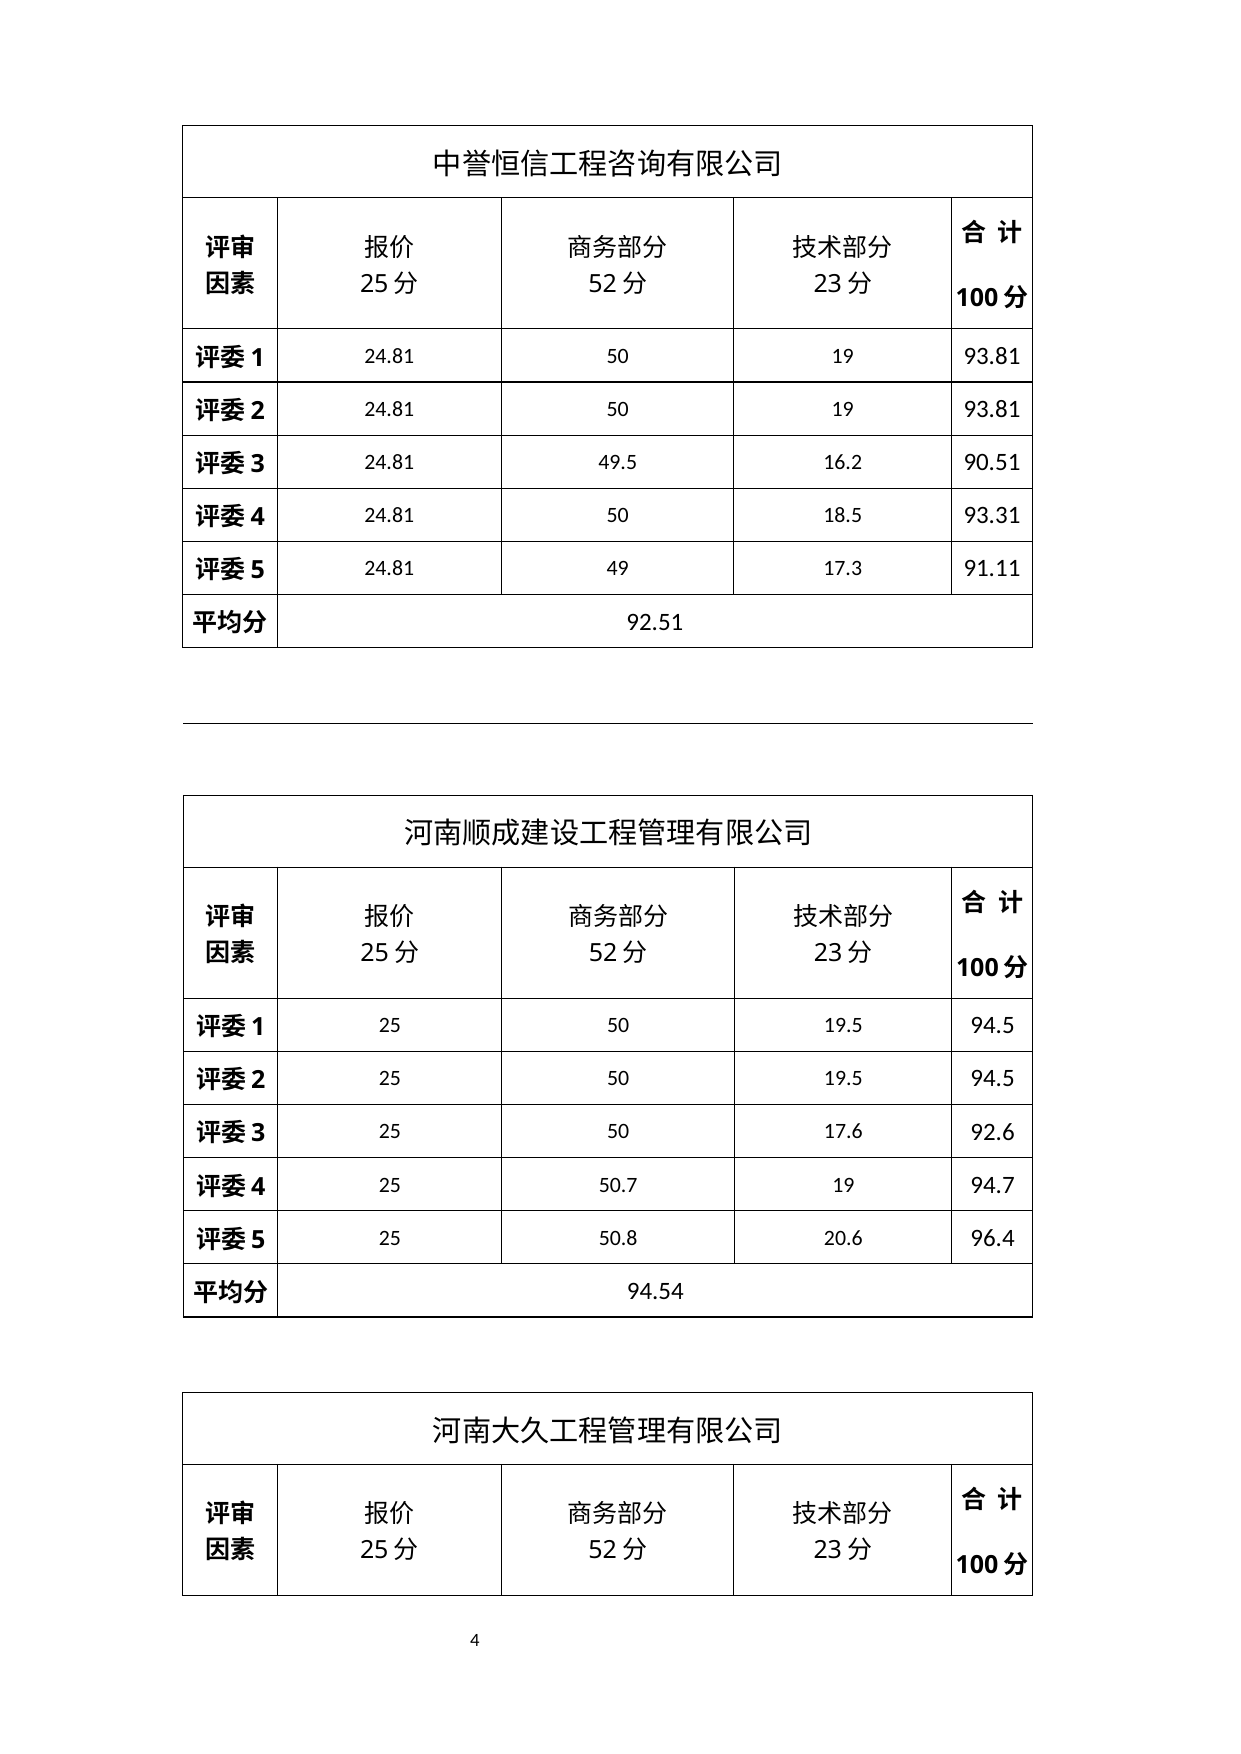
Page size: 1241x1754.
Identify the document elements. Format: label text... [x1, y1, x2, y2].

table_cell 评审 因素 [183, 1465, 277, 1595]
table_cell 93.81 [952, 383, 1032, 434]
table_header [183, 724, 1033, 795]
table_cell 平均分 [183, 595, 277, 647]
table_cell 19.5 [735, 1052, 951, 1104]
table_cell 评委4 [184, 1158, 277, 1210]
table_cell 商务部分 52分 [502, 198, 733, 328]
table_cell 25 [278, 1105, 501, 1157]
table_cell 19.5 [735, 999, 951, 1051]
table_cell 24.81 [278, 383, 501, 434]
table_cell 96.4 [952, 1211, 1032, 1263]
table_cell 94.5 [952, 999, 1032, 1051]
table_cell 评委1 [183, 329, 277, 381]
table_cell 19 [734, 329, 951, 381]
table_cell 评委1 [184, 999, 277, 1051]
table_cell 评委5 [184, 1211, 277, 1263]
table_cell 商务部分 52分 [502, 1465, 733, 1595]
table_cell 25 [278, 999, 501, 1051]
table_cell 24.81 [278, 489, 501, 541]
table_cell 94.7 [952, 1158, 1032, 1210]
table_cell 技术部分 23分 [734, 198, 951, 328]
table_cell 评委5 [183, 542, 277, 594]
table_cell 50 [502, 329, 733, 381]
table_cell 93.31 [952, 489, 1032, 541]
table_cell 19 [735, 1158, 951, 1210]
table_cell 合 计 100分 [952, 868, 1032, 998]
table_cell 平均分 [184, 1264, 277, 1316]
table_cell 50.7 [502, 1158, 734, 1210]
table_cell 技术部分 23分 [734, 1465, 951, 1595]
table_cell 评委3 [184, 1105, 277, 1157]
table_cell 25 [278, 1211, 501, 1263]
table_cell 50 [502, 383, 733, 434]
table_cell 92.6 [952, 1105, 1032, 1157]
table_cell 92.51 [278, 595, 1032, 647]
table_cell 19 [734, 383, 951, 434]
table_header 中誉恒信工程咨询有限公司 [183, 126, 1032, 197]
table_cell 评委2 [184, 1052, 277, 1104]
table_cell 94.54 [278, 1264, 1032, 1316]
table_cell 评委4 [183, 489, 277, 541]
table_cell 报价 25分 [278, 198, 501, 328]
table_cell 94.5 [952, 1052, 1032, 1104]
table_cell 49.5 [502, 436, 733, 488]
table_cell 16.2 [734, 436, 951, 488]
table_cell 25 [278, 1158, 501, 1210]
table_cell 24.81 [278, 542, 501, 594]
table_header 河南大久工程管理有限公司 [183, 1393, 1032, 1464]
table_cell 25 [278, 1052, 501, 1104]
table_cell 评委2 [183, 383, 277, 434]
table_cell 报价 25分 [278, 868, 501, 998]
table_cell 20.6 [735, 1211, 951, 1263]
table_cell 评审 因素 [184, 868, 277, 998]
table_cell 24.81 [278, 329, 501, 381]
table_cell 90.51 [952, 436, 1032, 488]
table_cell 24.81 [278, 436, 501, 488]
table_cell 合 计 100分 [952, 1465, 1032, 1595]
table_cell 50 [502, 1052, 734, 1104]
table_cell 商务部分 52分 [502, 868, 734, 998]
table_cell 评审 因素 [183, 198, 277, 328]
table_cell 河南顺成建设工程管理有限公司 [184, 796, 1032, 867]
table_cell 17.3 [734, 542, 951, 594]
table_cell 91.11 [952, 542, 1032, 594]
table_cell 17.6 [735, 1105, 951, 1157]
table_cell 18.5 [734, 489, 951, 541]
table_cell 50 [502, 1105, 734, 1157]
table_cell 50.8 [502, 1211, 734, 1263]
table_cell 技术部分 23分 [735, 868, 951, 998]
table_cell 49 [502, 542, 733, 594]
table_cell 报价 25分 [278, 1465, 501, 1595]
table_cell 评委3 [183, 436, 277, 488]
table_cell 合 计 100分 [952, 198, 1032, 328]
table_cell 50 [502, 999, 734, 1051]
table_cell 93.81 [952, 329, 1032, 381]
table_cell 50 [502, 489, 733, 541]
